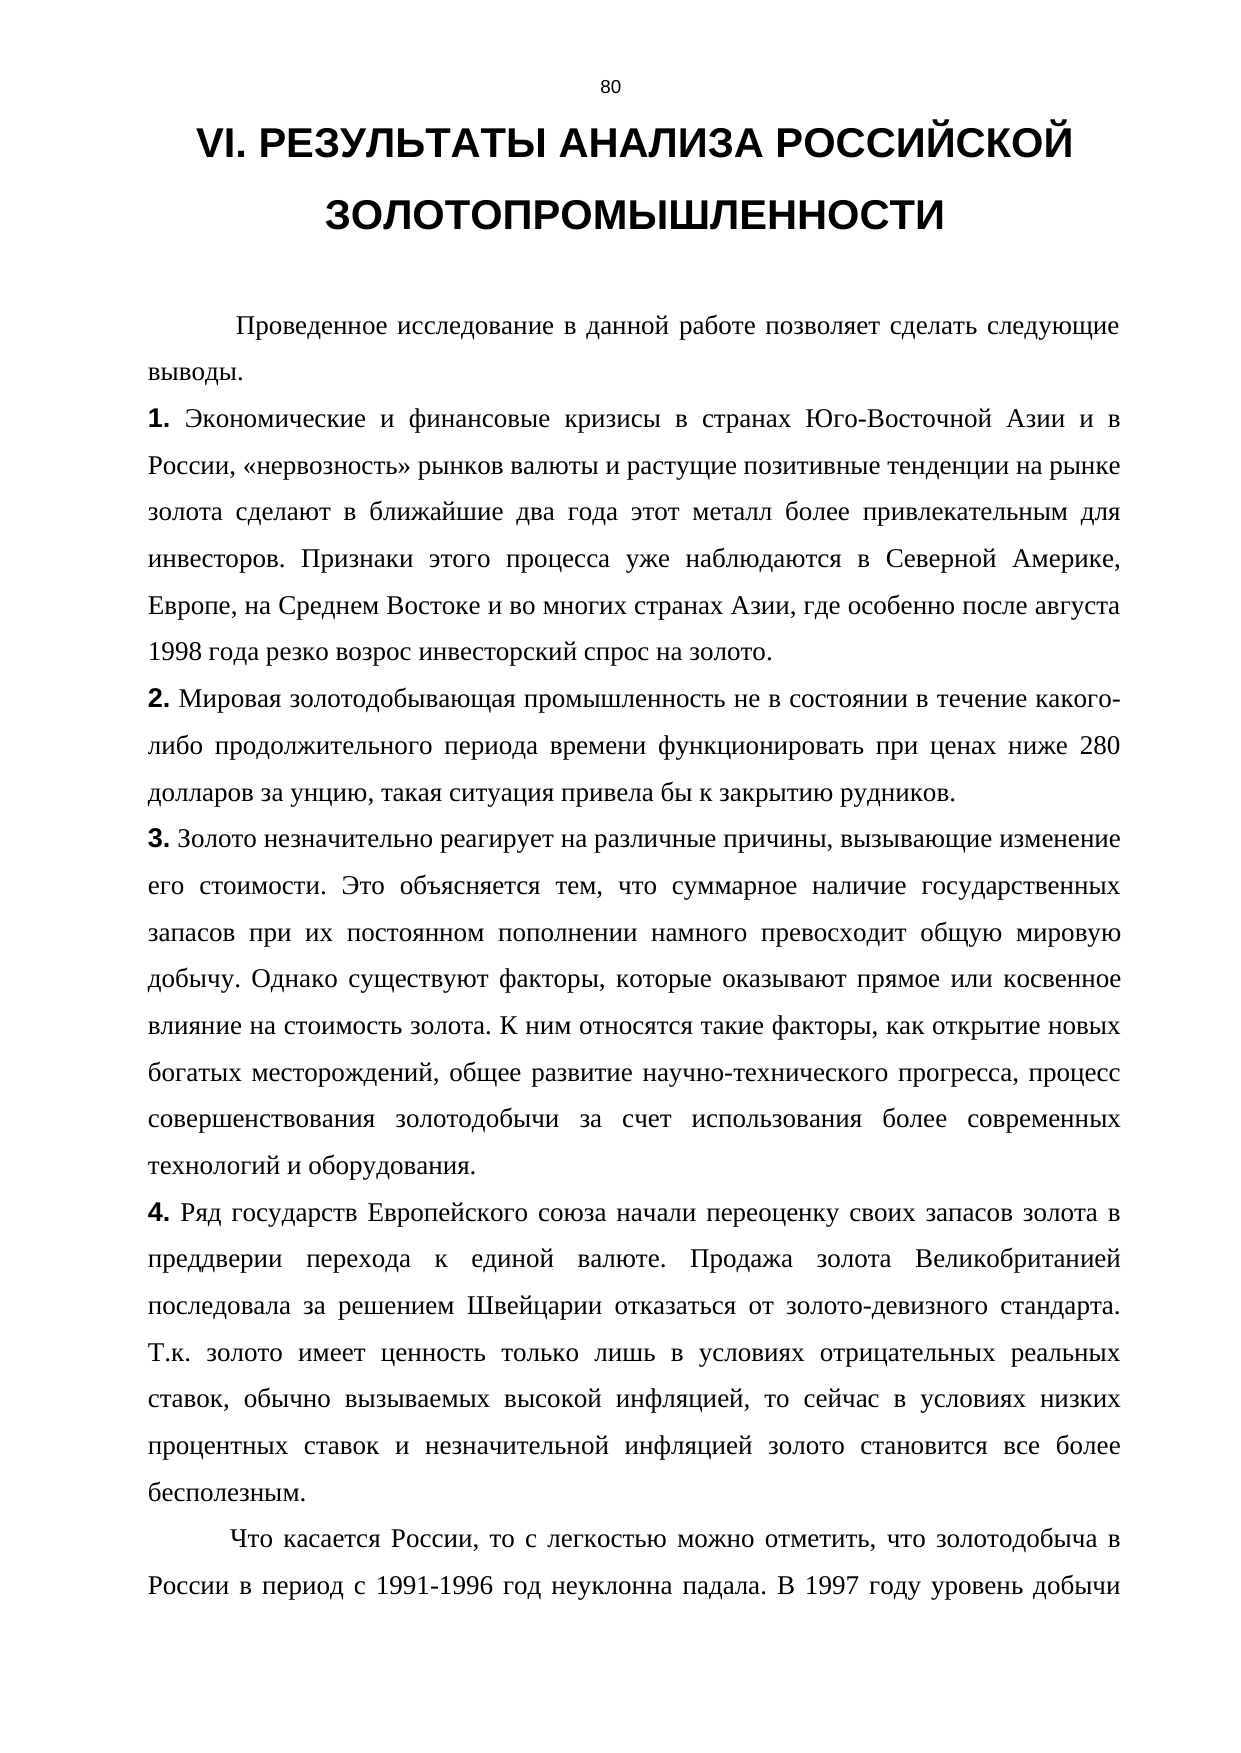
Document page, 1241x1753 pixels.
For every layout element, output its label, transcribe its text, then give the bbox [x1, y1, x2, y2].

text 3. Золото незначительно реагирует на различные причины, вызывающие изменение его стоимости. Это объясняется тем, что суммарное наличие государственных запасов при их постоянном пополнении намного превосходит общую мировую добычу. Однако существуют факторы, которые оказывают прямое или косвенное влияние на стоимость золота. К ним относятся такие факторы, как открытие новых богатых месторождений, общее развитие научно-технического прогресса, процесс совершенствования золотодобычи за счет использования более современных технологий и оборудования. [148, 822, 1122, 1180]
text 2. Мировая золотодобывающая промышленность не в состоянии в течение какого-либо продолжительного периода времени функционировать при ценах ниже 280 долларов за унцию, такая ситуация привела бы к закрытию рудников. [148, 682, 1122, 807]
text VI. РЕЗУЛЬТАТЫ АНАЛИЗА РОССИЙСКОЙ ЗОЛОТОПРОМЫШЛЕННОСТИ [148, 118, 1122, 238]
text Проведенное исследование в данной работе позволяет сделать следующие выводы. [148, 309, 1122, 387]
text 4. Ряд государств Европейского союза начали переоценку своих запасов золота в преддверии перехода к единой валюте. Продажа золота Великобританией последовала за решением Швейцарии отказаться от золото-девизного стандарта. Т.к. золото имеет ценность только лишь в условиях отрицательных реальных ставок, обычно вызываемых высокой инфляцией, то сейчас в условиях низких процентных ставок и незначительной инфляцией золото становится все более бесполезным. [148, 1196, 1122, 1507]
text 1. Экономические и финансовые кризисы в странах Юго-Восточной Азии и в России, «нервозность» рынков валюты и растущие позитивные тенденции на рынке золота сделают в ближайшие два года этот металл более привлекательным для инвесторов. Признаки этого процесса уже наблюдаются в Северной Америке, Европе, на Среднем Востоке и во многих странах Азии, где особенно после августа 1998 года резко возрос инвесторский спрос на золото. [148, 402, 1122, 667]
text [148, 1522, 1122, 1600]
